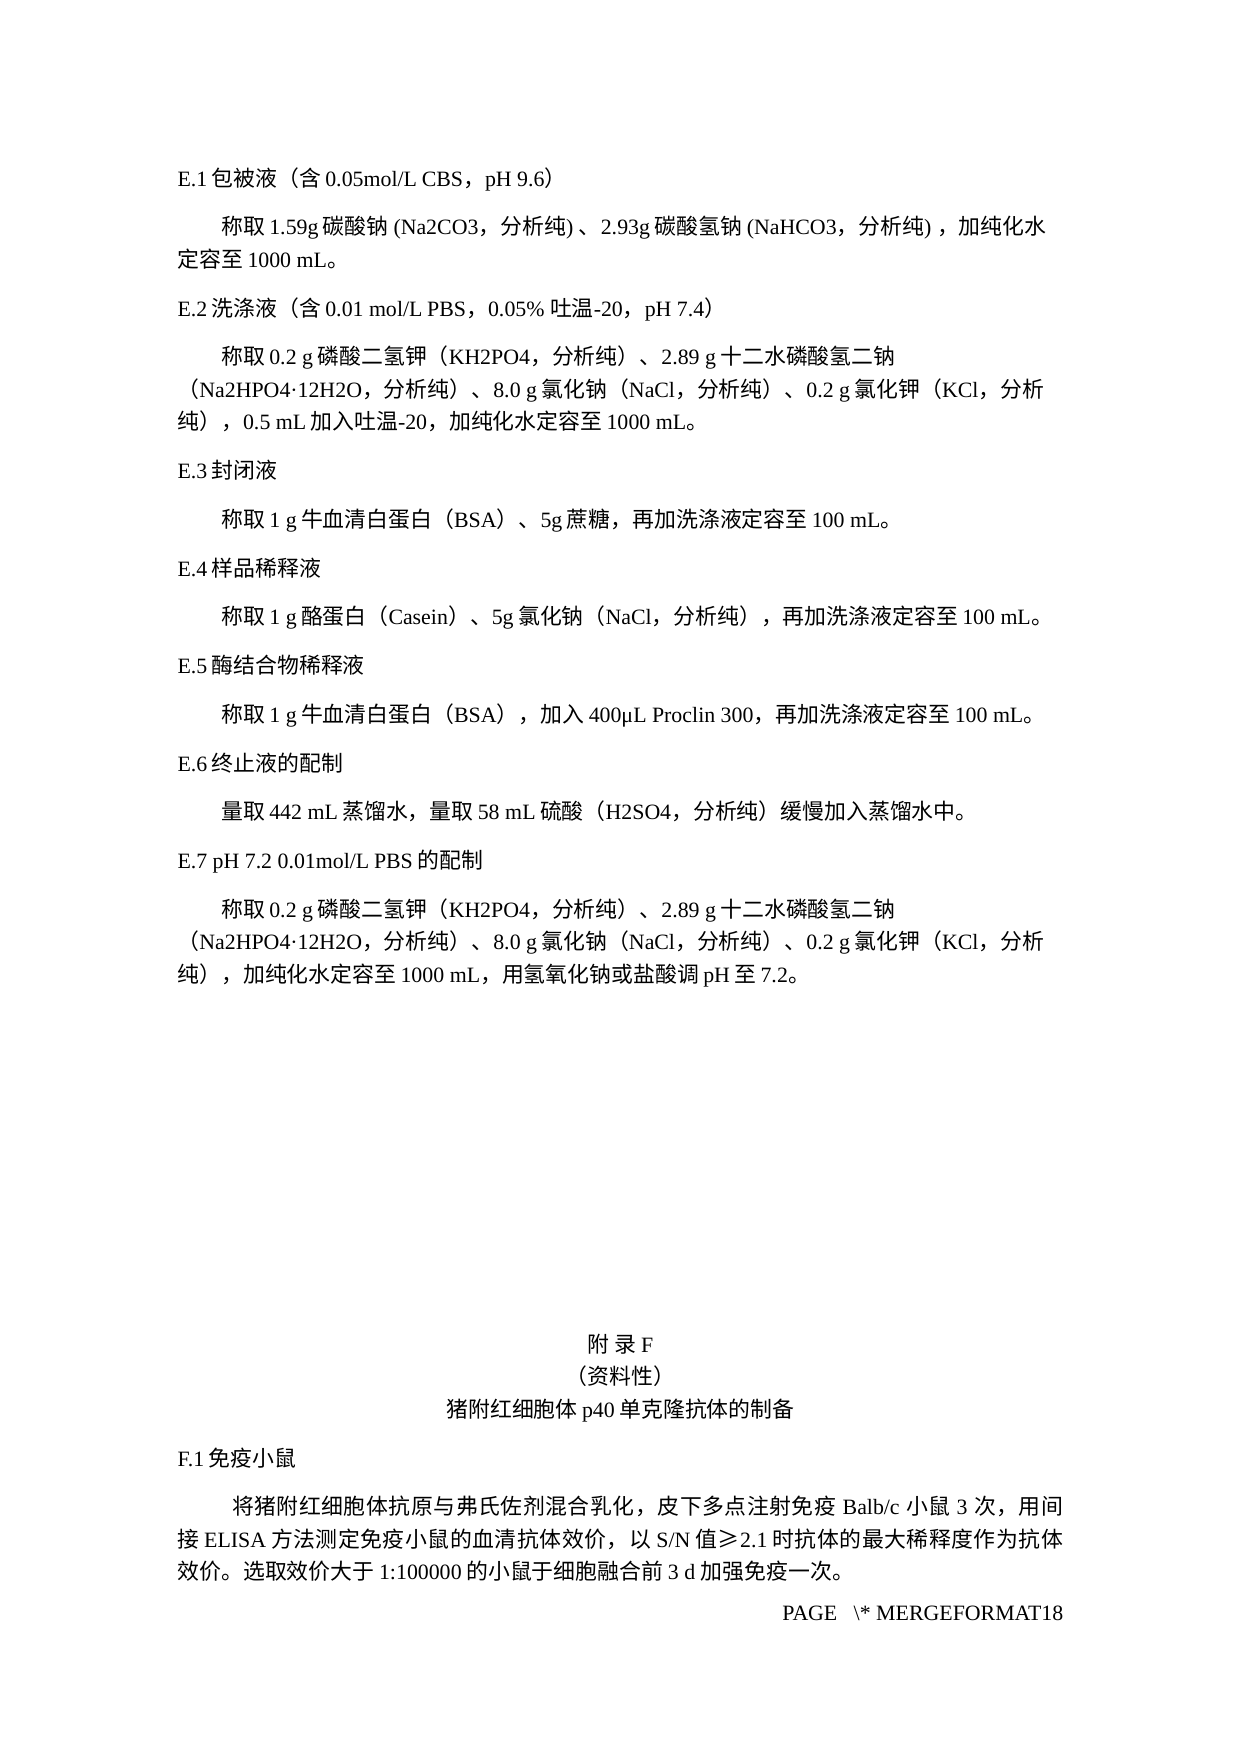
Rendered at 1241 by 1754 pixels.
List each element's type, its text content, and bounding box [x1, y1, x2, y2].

text F.1免疫小鼠 [177, 1440, 1063, 1473]
text 称取0.2 g磷酸二氢钾（KH2PO4，分析纯）、2.89 g十二水磷酸氢二钠（Na2HPO4·12H2O，分析纯）、8.0 g氯化钠（NaCl，分析纯）、0.2 g氯化钾（KCl，分析纯），加纯化水定容至1000 mL，用氢氧化钠或盐酸调pH至7.2。 [177, 891, 1063, 989]
text E.2洗涤液（含0.01 mol/L PBS，0.05% 吐温-20，pH 7.4） [177, 290, 1063, 323]
text E.3封闭液 [177, 453, 1063, 485]
text E.7 pH 7.2 0.01mol/L PBS的配制 [177, 843, 1063, 875]
text （资料性） [177, 1359, 1063, 1391]
text 称取0.2 g磷酸二氢钾（KH2PO4，分析纯）、2.89 g十二水磷酸氢二钠（Na2HPO4·12H2O，分析纯）、8.0 g氯化钠（NaCl，分析纯）、0.2 g氯化钾（KCl，分析纯），0.5 mL加入吐温-20，加纯化水定容至1000 mL。 [177, 339, 1063, 436]
text 附 录 F [177, 1326, 1063, 1359]
text 称取1 g牛血清白蛋白（BSA），加入400μL Proclin 300，再加洗涤液定容至100 mL。 [177, 696, 1063, 729]
text E.1包被液（含0.05mol/L CBS，pH 9.6） [177, 160, 1063, 193]
text 将猪附红细胞体抗原与弗氏佐剂混合乳化，皮下多点注射免疫 Balb/c 小鼠 3 次，用间接ELISA方法测定免疫小鼠的血清抗体效价，以S/N值≥2.1时抗体的最大稀释度作为抗体效价。选取效价大于 1:100000的小鼠于细胞融合前 3 d 加强免疫一次。 [177, 1489, 1063, 1586]
text E.6终止液的配制 [177, 745, 1063, 778]
text E.5酶结合物稀释液 [177, 648, 1063, 680]
text E.4样品稀释液 [177, 550, 1063, 583]
text 称取1.59g碳酸钠 (Na2CO3，分析纯) 、2.93g碳酸氢钠 (NaHCO3，分析纯) ，加纯化水定容至1000 mL。 [177, 209, 1063, 274]
text 猪附红细胞体p40单克隆抗体的制备 [177, 1391, 1063, 1424]
text 称取1 g牛血清白蛋白（BSA）、5g蔗糖，再加洗涤液定容至100 mL。 [177, 501, 1063, 534]
text 称取1 g酪蛋白（Casein）、5g氯化钠（NaCl，分析纯），再加洗涤液定容至100 mL。 [177, 599, 1063, 631]
text 量取442 mL蒸馏水，量取58 mL硫酸（H2SO4，分析纯）缓慢加入蒸馏水中。 [177, 794, 1063, 826]
